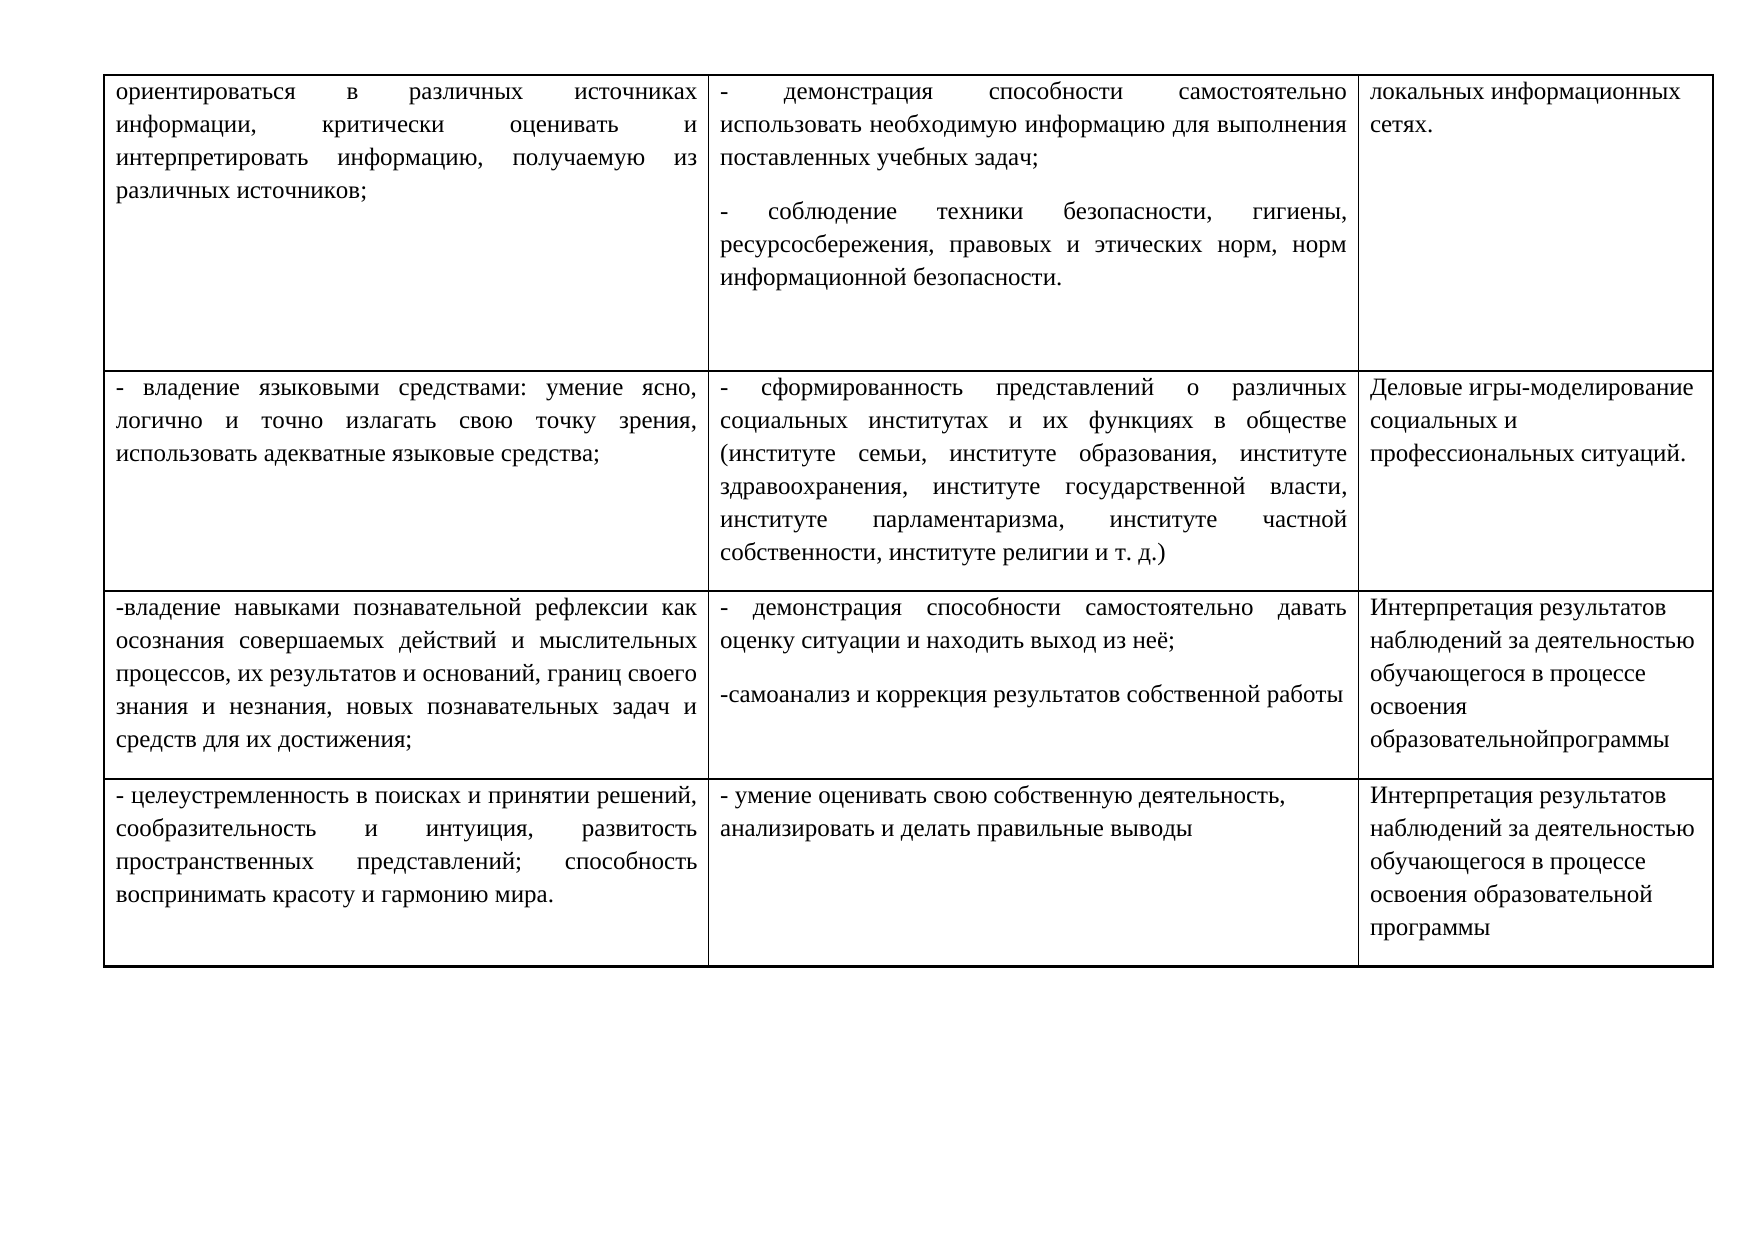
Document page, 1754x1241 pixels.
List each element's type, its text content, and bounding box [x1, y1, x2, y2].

table_cell Интерпретация результатов наблюдений за деятельностью обучающегося в процессе освоения образовательной программы [1359, 780, 1712, 965]
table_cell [105, 76, 708, 369]
table_cell - сформированность представлений о различных социальных институтах и их функциях в обществе (институте семьи, институте образования, институте здравоохранения, институте государственной власти, институте парламентаризма, институте частной собственности, институте религии и т. д.) [709, 372, 1358, 590]
table_cell - демонстрация способности самостоятельно давать оценку ситуации и находить выход из неё; -самоанализ и коррекция результатов собственной работы [709, 592, 1358, 778]
table_cell - умение оценивать свою собственную деятельность, анализировать и делать правильные выводы [709, 780, 1358, 965]
table_cell - владение языковыми средствами: умение ясно, логично и точно излагать свою точку зрения, использовать адекватные языковые средства; [105, 372, 708, 590]
table_cell -владение навыками познавательной рефлексии как осознания совершаемых действий и мыслительных процессов, их результатов и оснований, границ своего знания и незнания, новых познавательных задач и средств для их достижения; [105, 592, 708, 778]
table_cell - целеустремленность в поисках и принятии решений, сообразительность и интуиция, развитость пространственных представлений; способность воспринимать красоту и гармонию мира. [105, 780, 708, 965]
table_cell Интерпретация результатов наблюдений за деятельностью обучающегося в процессе освоения образовательнойпрограммы [1359, 592, 1712, 778]
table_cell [1359, 76, 1712, 369]
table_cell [709, 76, 1358, 369]
table_cell Деловые игры-моделирование социальных и профессиональных ситуаций. [1359, 372, 1712, 590]
